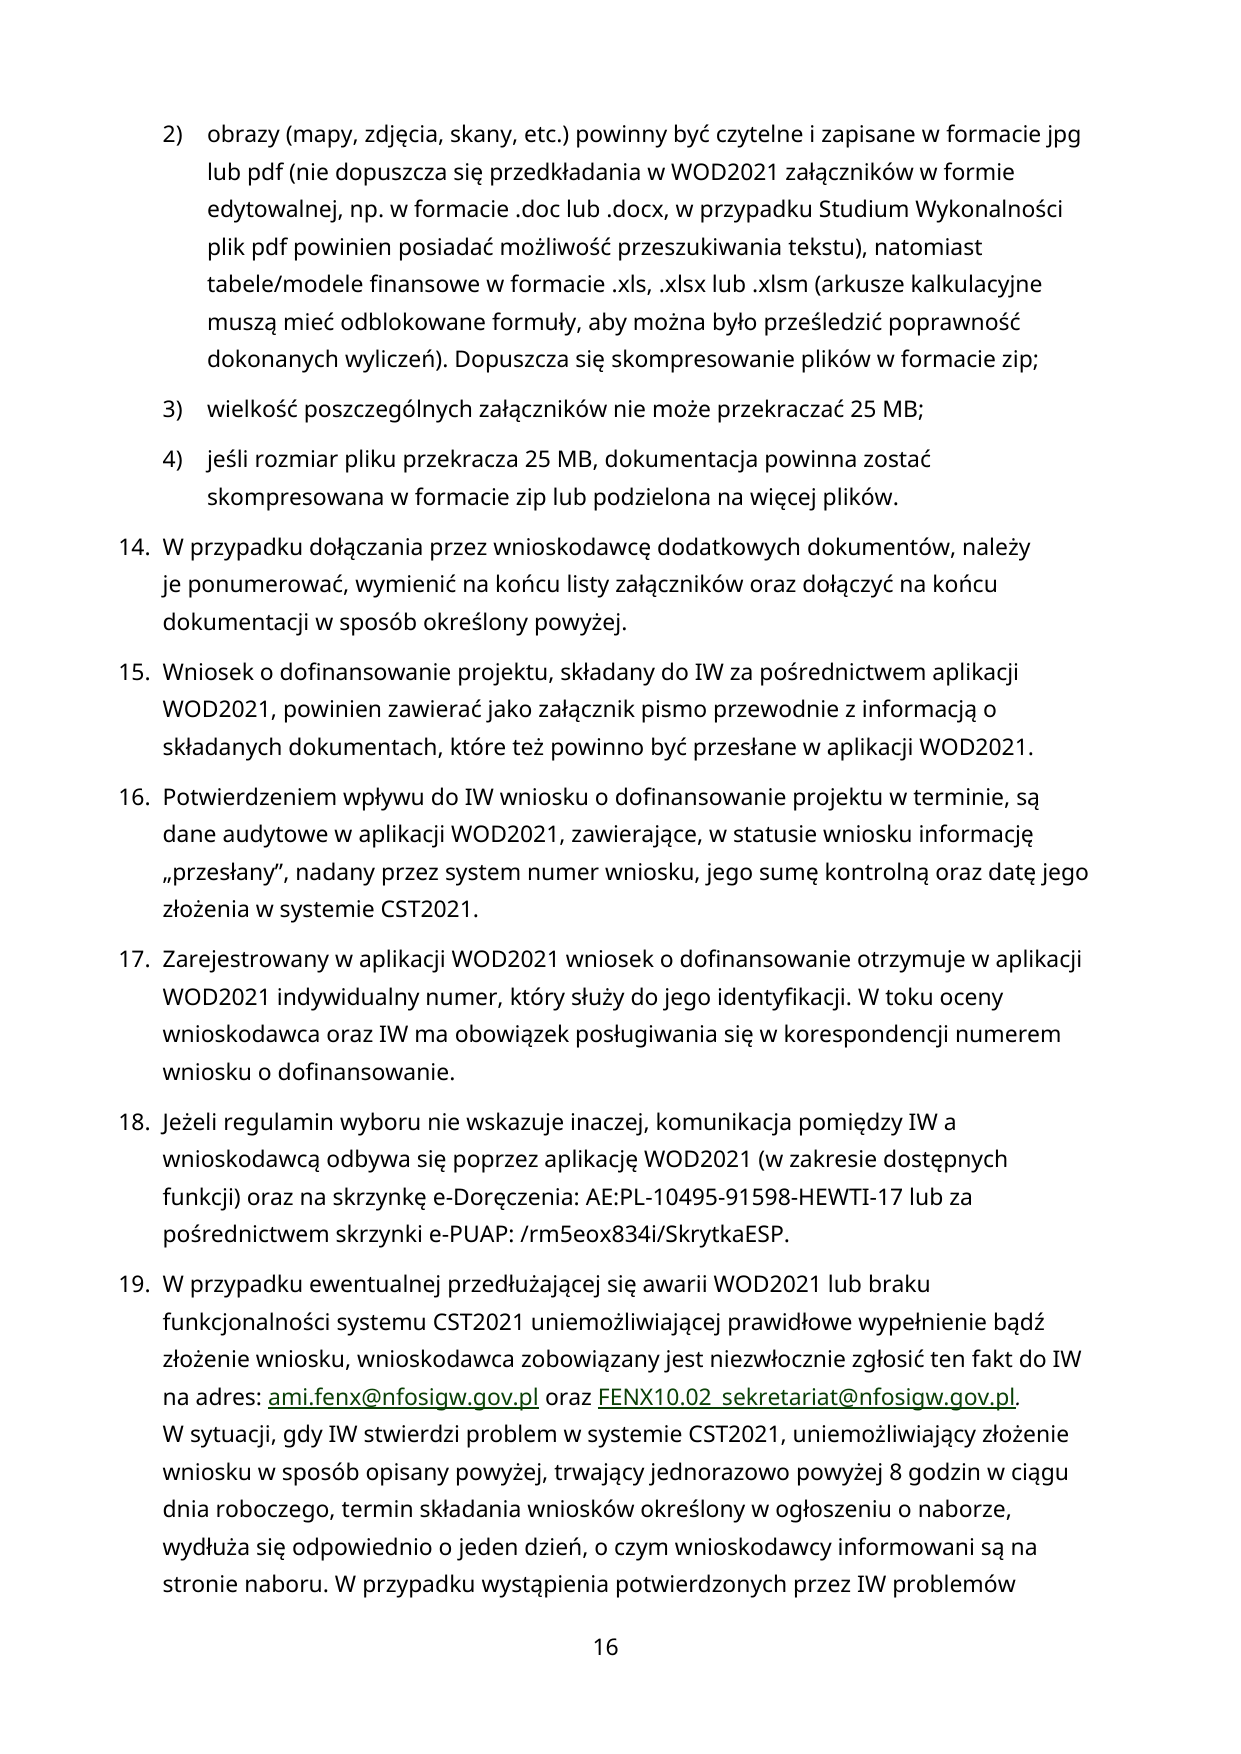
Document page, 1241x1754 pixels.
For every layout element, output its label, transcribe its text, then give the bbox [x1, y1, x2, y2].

list Jeżeli regulamin wyboru nie wskazuje inaczej, komunikacja pomiędzy IW a wnioskodawcą odbywa się poprzez aplikację WOD2021 (w zakresie dostępnych funkcji) oraz na skrzynkę e-Doręczenia: AE:PL-10495-91598-HEWTI-17 lub za pośrednictwem skrzynki e-PUAP: /rm5eox834i/SkrytkaESP. [118, 1106, 1092, 1249]
list obrazy (mapy, zdjęcia, skany, etc.) powinny być czytelne i zapisane w formacie jpg lub pdf (nie dopuszcza się przedkładania w WOD2021 załączników w formie edytowalnej, np. w formacie .doc lub .docx, w przypadku Studium Wykonalności plik pdf powinien posiadać możliwość przeszukiwania tekstu), natomiast tabele/modele finansowe w formacie .xls, .xlsx lub .xlsm (arkusze kalkulacyjne muszą mieć odblokowane formuły, aby można było prześledzić poprawność dokonanych wyliczeń). Dopuszcza się skompresowanie plików w formacie zip; [162, 118, 1092, 374]
list wielkość poszczególnych załączników nie może przekraczać 25 MB; [162, 393, 1092, 424]
list Wniosek o dofinansowanie projektu, składany do IW za pośrednictwem aplikacji WOD2021, powinien zawierać jako załącznik pismo przewodnie z informacją o składanych dokumentach, które też powinno być przesłane w aplikacji WOD2021. [118, 656, 1092, 762]
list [118, 1268, 1092, 1599]
list jeśli rozmiar pliku przekracza 25 MB, dokumentacja powinna zostać skompresowana w formacie zip lub podzielona na więcej plików. [162, 443, 1092, 512]
list Potwierdzeniem wpływu do IW wniosku o dofinansowanie projektu w terminie, są dane audytowe w aplikacji WOD2021, zawierające, w statusie wniosku informację „przesłany”, nadany przez system numer wniosku, jego sumę kontrolną oraz datę jego złożenia w systemie CST2021. [118, 781, 1092, 924]
list Zarejestrowany w aplikacji WOD2021 wniosek o dofinansowanie otrzymuje w aplikacji WOD2021 indywidualny numer, który służy do jego identyfikacji. W toku oceny wnioskodawca oraz IW ma obowiązek posługiwania się w korespondencji numerem wniosku o dofinansowanie. [118, 943, 1092, 1087]
list W przypadku dołączania przez wnioskodawcę dodatkowych dokumentów, należy je ponumerować, wymienić na końcu listy załączników oraz dołączyć na końcu dokumentacji w sposób określony powyżej. [118, 531, 1092, 637]
